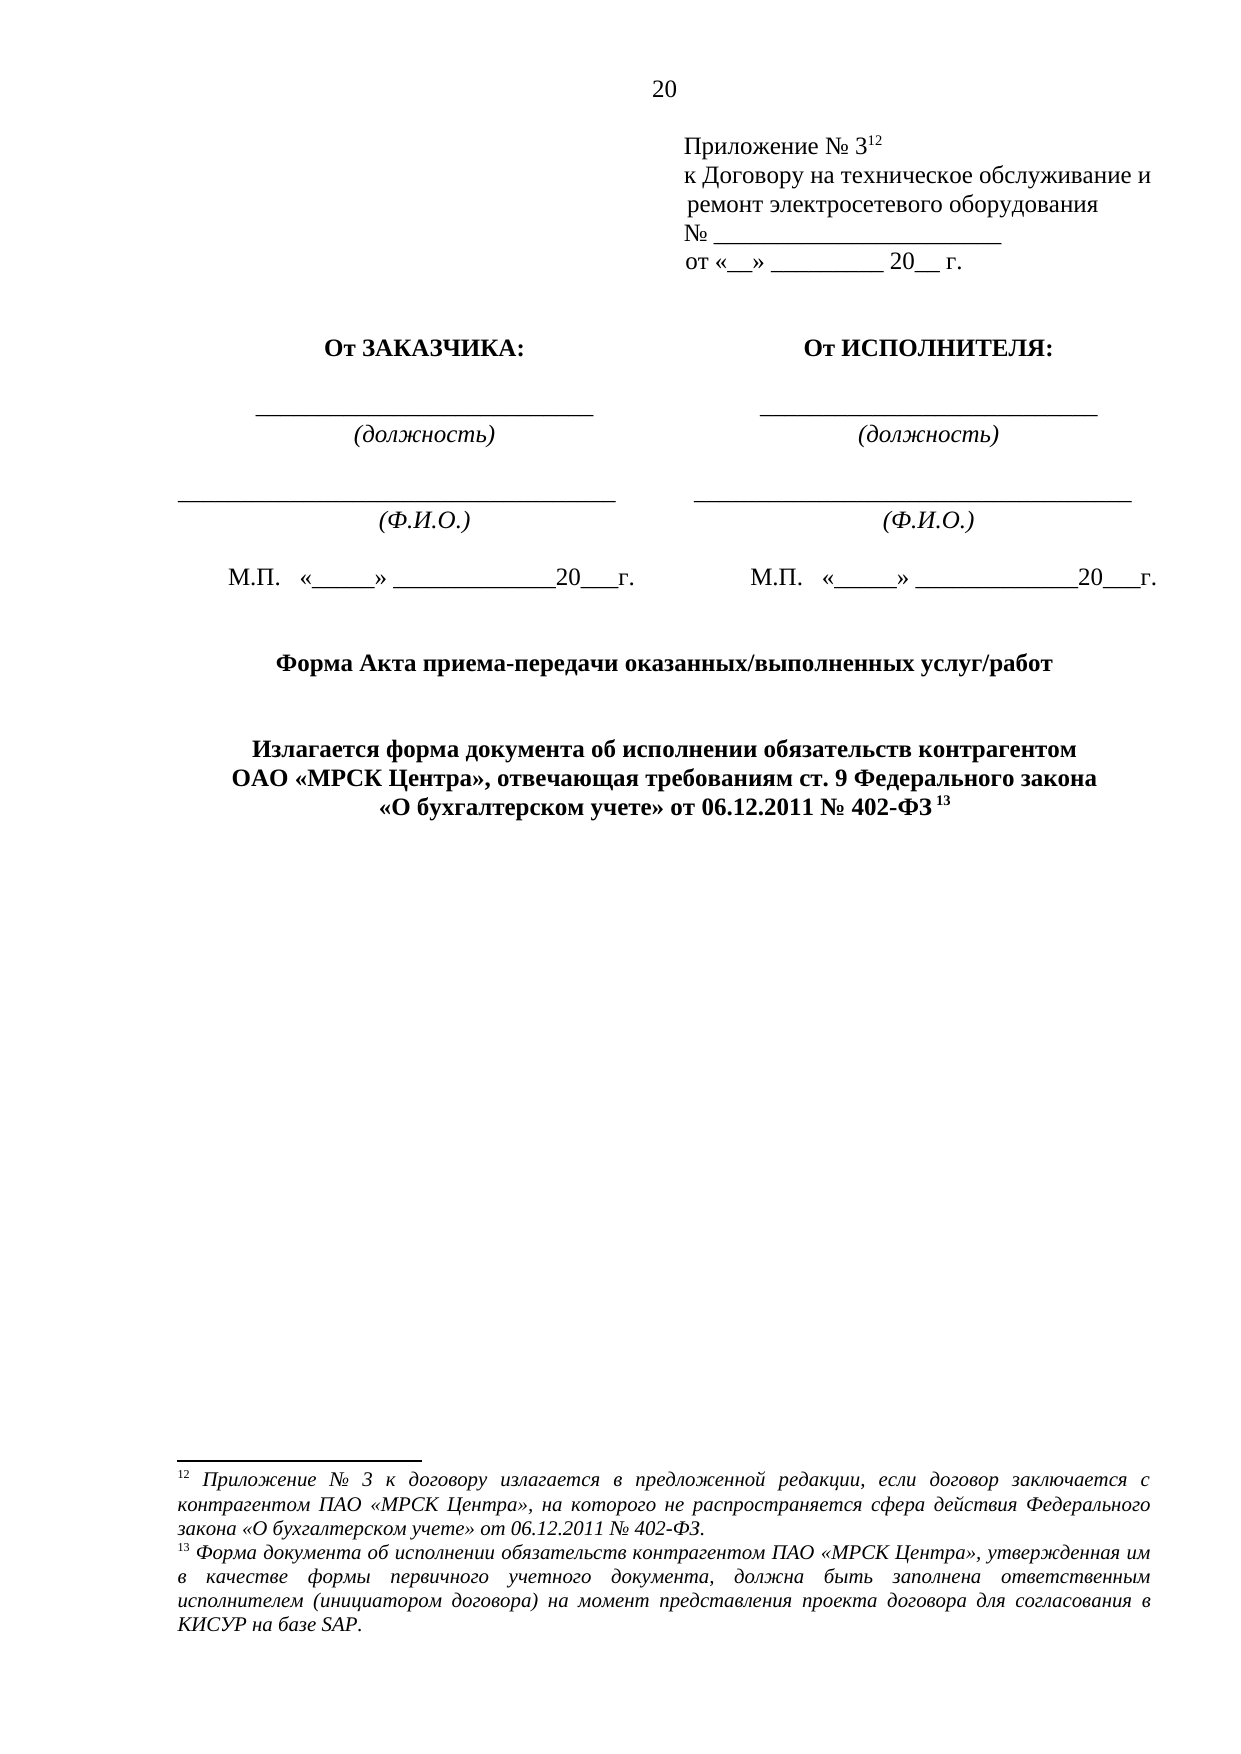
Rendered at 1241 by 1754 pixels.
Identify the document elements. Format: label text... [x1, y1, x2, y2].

text Излагается форма документа об исполнении обязательств контрагентом ОАО «МРСК Центра», отвечающая требованиям ст. 9 Федерального закона [177, 734, 1152, 792]
text к Договору на техническое обслуживание и [177, 160, 1152, 189]
text Приложение № 3 [177, 131, 1152, 160]
table_header От ЗАКАЗЧИКА: ___________________________ (должность) ___________________________________ (Ф.И.О.) М.П. «_____» _____________20___г. [166, 333, 682, 591]
text № _______________________ [177, 218, 1152, 246]
text Форма Акта приема-передачи оказанных/выполненных услуг/работ [177, 648, 1152, 677]
text «О бухгалтерском учете» от 06.12.2011 № 402-ФЗ [177, 792, 1152, 821]
text от «__» _________ 20__ г. [177, 246, 1152, 275]
text ремонт электросетевого оборудования [177, 189, 1152, 218]
table_header От ИСПОЛНИТЕЛЯ: ___________________________ (должность) ___________________________________ (Ф.И.О.) М.П. «_____» _____________20___г. [682, 333, 1174, 591]
